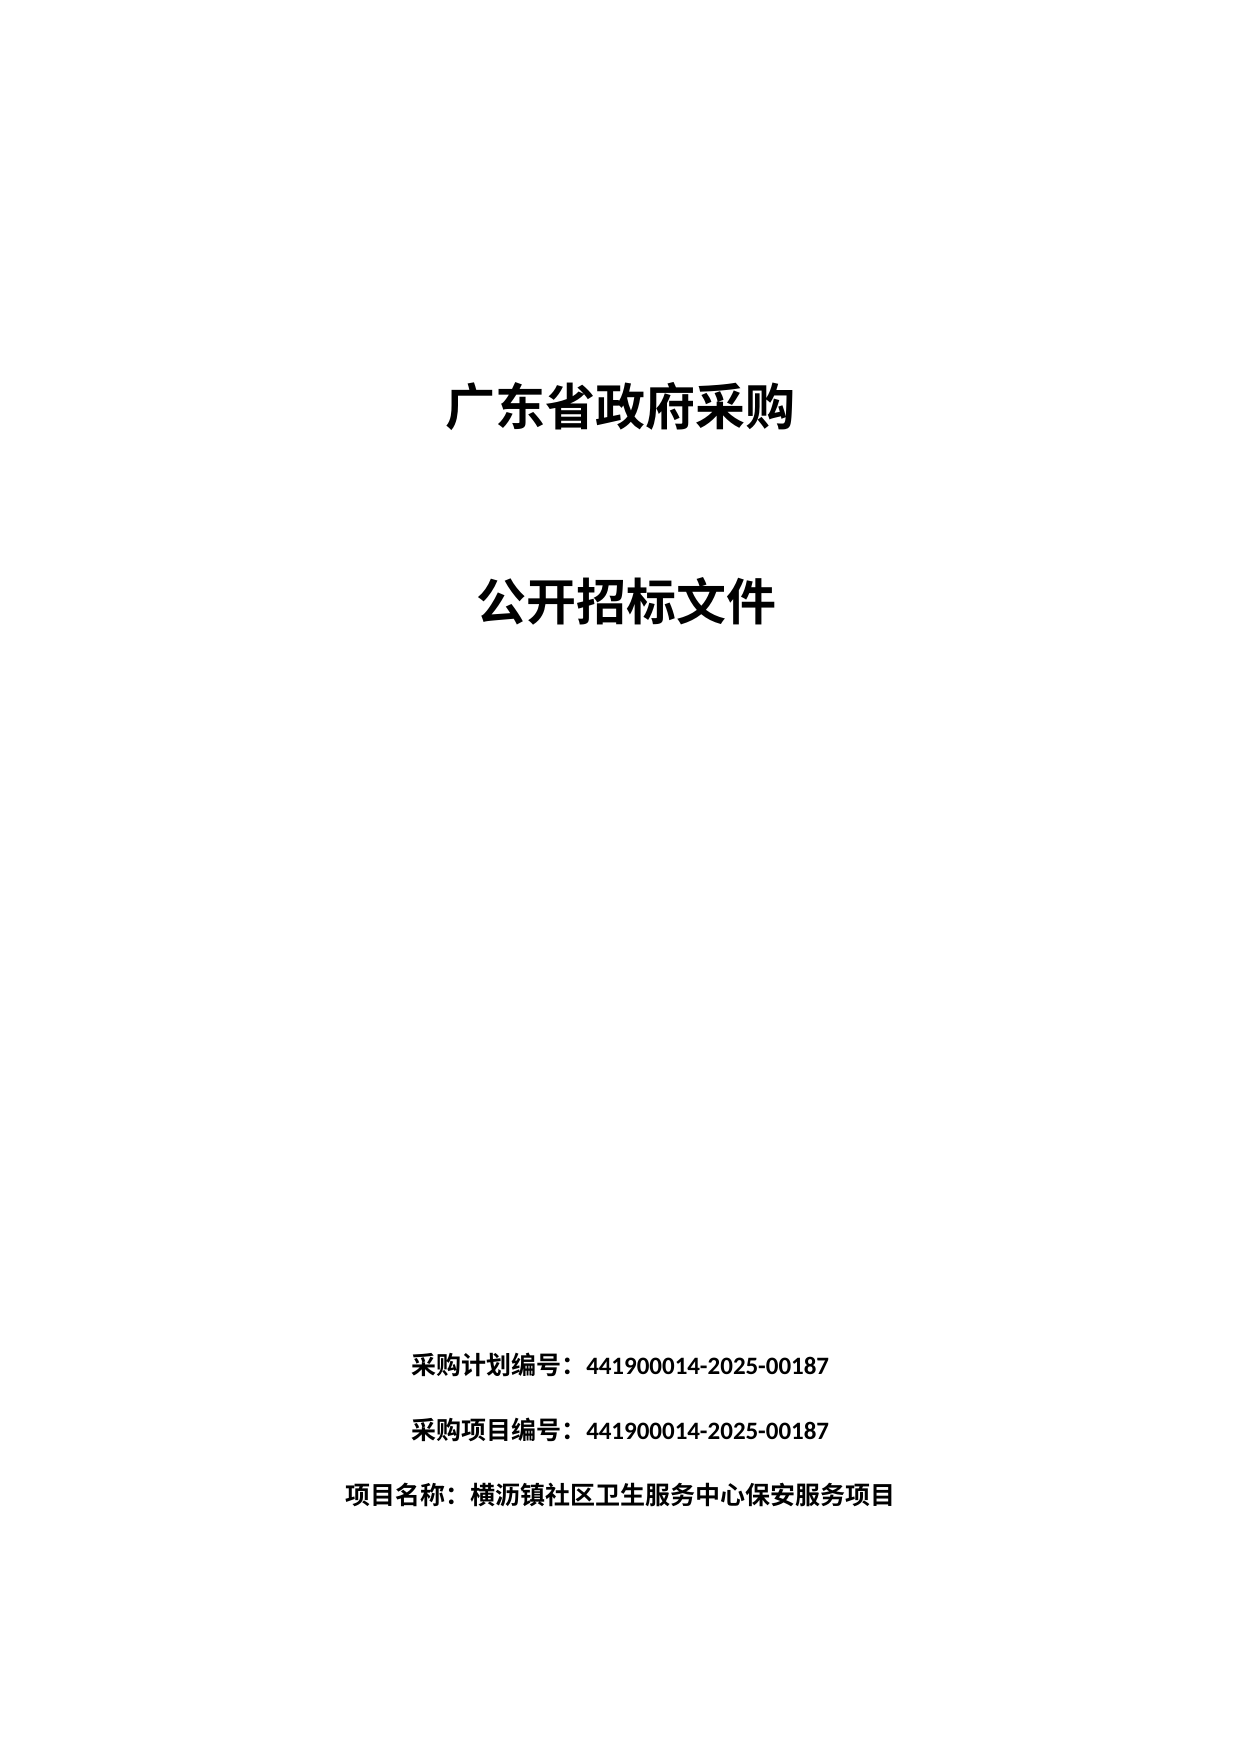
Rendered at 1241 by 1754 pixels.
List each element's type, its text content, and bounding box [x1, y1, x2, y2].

text 采购计划编号：441900014-2025-00187 [187, 1332, 1053, 1397]
text 公开招标文件 [187, 552, 1053, 1332]
text 采购项目编号：441900014-2025-00187 [187, 1397, 1053, 1462]
text 项目名称：横沥镇社区卫生服务中心保安服务项目 [187, 1462, 1053, 1527]
text 广东省政府采购 [187, 357, 1053, 454]
